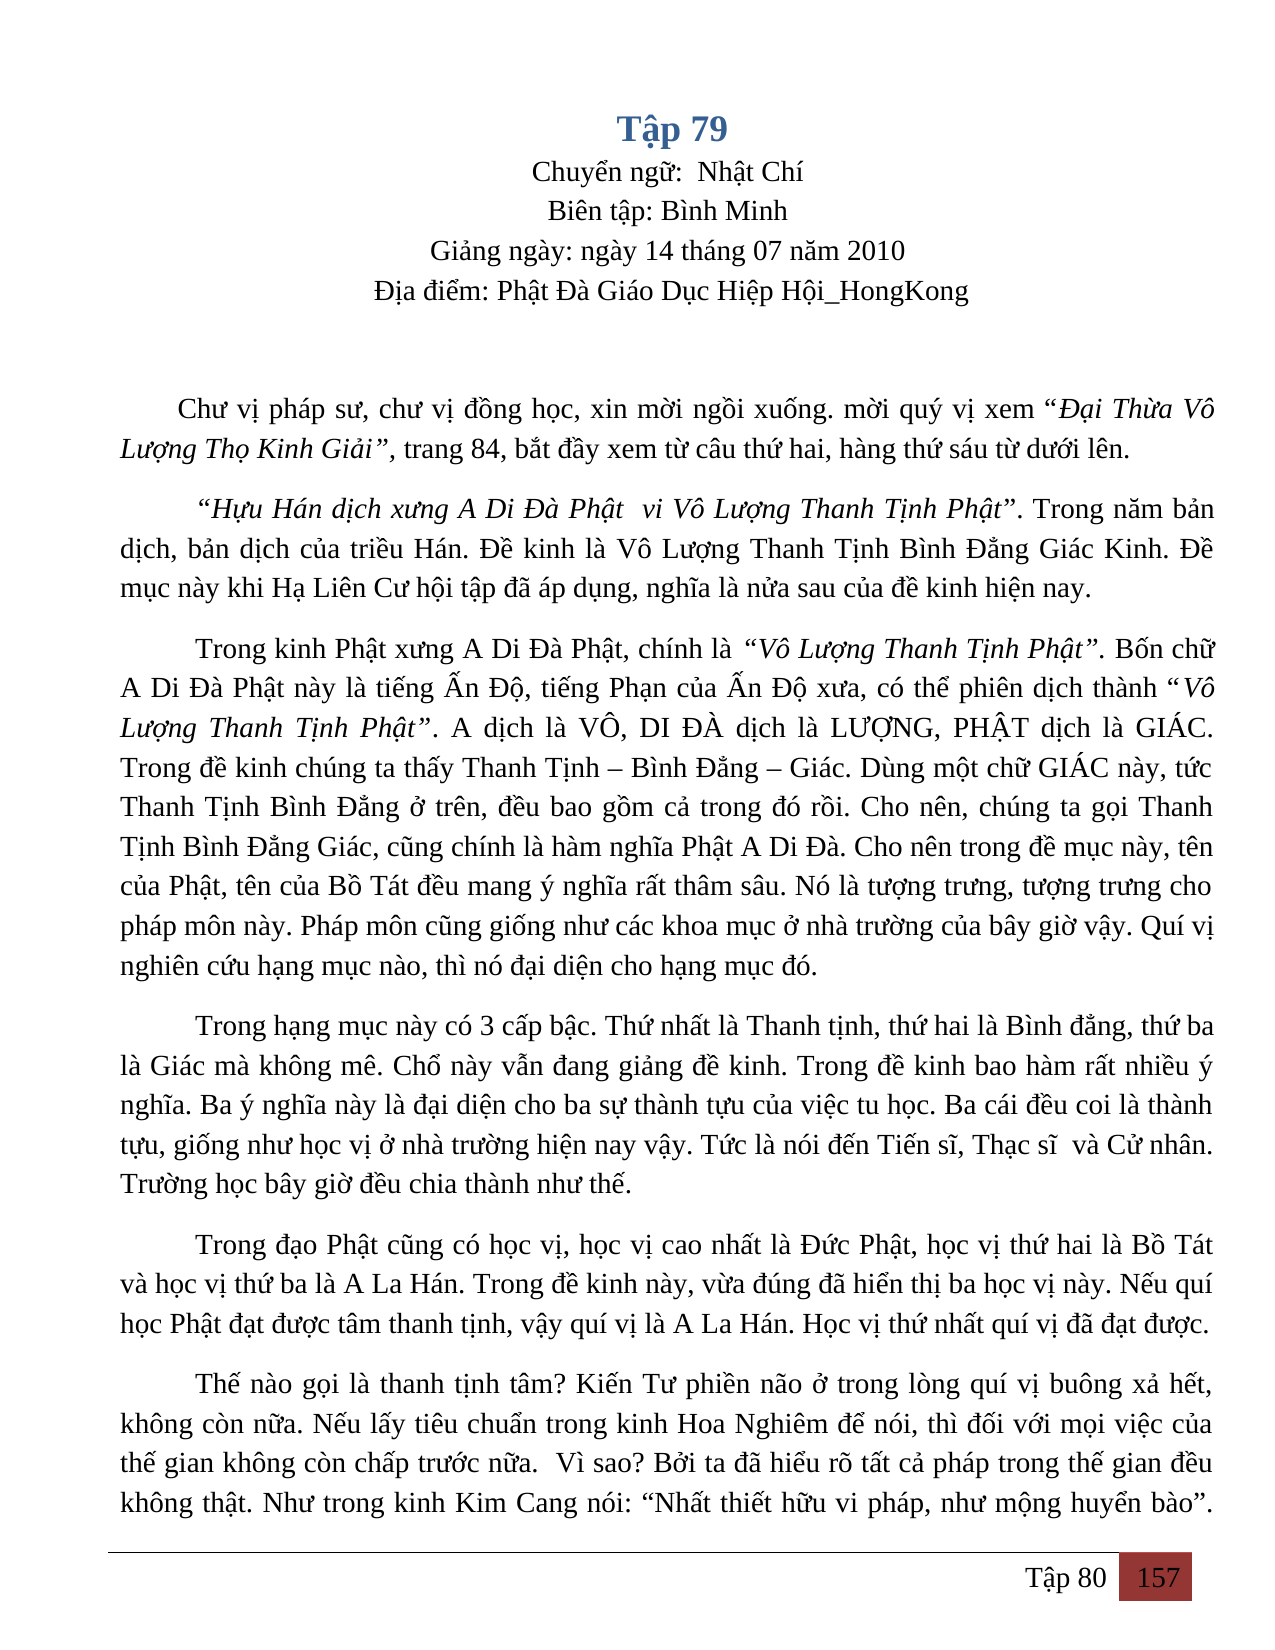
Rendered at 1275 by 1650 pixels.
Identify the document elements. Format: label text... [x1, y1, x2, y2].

text Chuyển ngữ: Nhật Chí [120, 149, 1215, 189]
text Giảng ngày: ngày 14 tháng 07 năm 2010 [120, 229, 1215, 268]
text Trong đạo Phật cũng có học vị, học vị cao nhất là Đức Phật, học vị thứ hai là Bồ Tát và học vị thứ ba là A La Hán. Trong đề kinh này, vừa đúng đã hiển thị ba học vị này. Nếu quí học Phật đạt được tâm thanh tịnh, vậy quí vị là A La Hán. Học vị thứ nhất quí vị đã đạt được. [120, 1222, 1215, 1341]
text Trong hạng mục này có 3 cấp bậc. Thứ nhất là Thanh tịnh, thứ hai là Bình đẳng, thứ ba là Giác mà không mê. Chổ này vẫn đang giảng đề kinh. Trong đề kinh bao hàm rất nhiều ý nghĩa. Ba ý nghĩa này là đại diện cho ba sự thành tựu của việc tu học. Ba cái đều coi là thành tựu, giống như học vị ở nhà trường hiện nay vậy. Tức là nói đến Tiến sĩ, Thạc sĩ và Cử nhân. Trường học bây giờ đều chia thành như thế. [120, 1004, 1215, 1202]
text Địa điểm: Phật Đà Giáo Dục Hiệp Hội_HongKong [120, 268, 1215, 308]
text “Hựu Hán dịch xưng A Di Đà Phật vi Vô Lượng Thanh Tịnh Phật”. Trong năm bản dịch, bản dịch của triều Hán. Đề kinh là Vô Lượng Thanh Tịnh Bình Đẳng Giác Kinh. Đề mục này khi Hạ Liên Cư hội tập đã áp dụng, nghĩa là nửa sau của đề kinh hiện nay. [120, 487, 1215, 606]
text Chư vị pháp sư, chư vị đồng học, xin mời ngồi xuống. mời quý vị xem “Đại Thừa Vô Lượng Thọ Kinh Giải”, trang 84, bắt đầy xem từ câu thứ hai, hàng thứ sáu từ dưới lên. [120, 387, 1215, 466]
subtitle Tập 79 [120, 110, 1215, 149]
text Trong kinh Phật xưng A Di Đà Phật, chính là “Vô Lượng Thanh Tịnh Phật”. Bốn chữ A Di Đà Phật này là tiếng Ấn Độ, tiếng Phạn của Ấn Độ xưa, có thể phiên dịch thành “Vô Lượng Thanh Tịnh Phật”. A dịch là VÔ, DI ĐÀ dịch là LƯỢNG, PHẬT dịch là GIÁC. Trong đề kinh chúng ta thấy Thanh Tịnh – Bình Đẳng – Giác. Dùng một chữ GIÁC này, tức Thanh Tịnh Bình Đẳng ở trên, đều bao gồm cả trong đó rồi. Cho nên, chúng ta gọi Thanh Tịnh Bình Đẳng Giác, cũng chính là hàm nghĩa Phật A Di Đà. Cho nên trong đề mục này, tên của Phật, tên của Bồ Tát đều mang ý nghĩa rất thâm sâu. Nó là tượng trưng, tượng trưng cho pháp môn này. Pháp môn cũng giống như các khoa mục ở nhà trường của bây giờ vậy. Quí vị nghiên cứu hạng mục nào, thì nó đại diện cho hạng mục đó. [120, 627, 1215, 983]
text Biên tập: Bình Minh [120, 189, 1215, 229]
